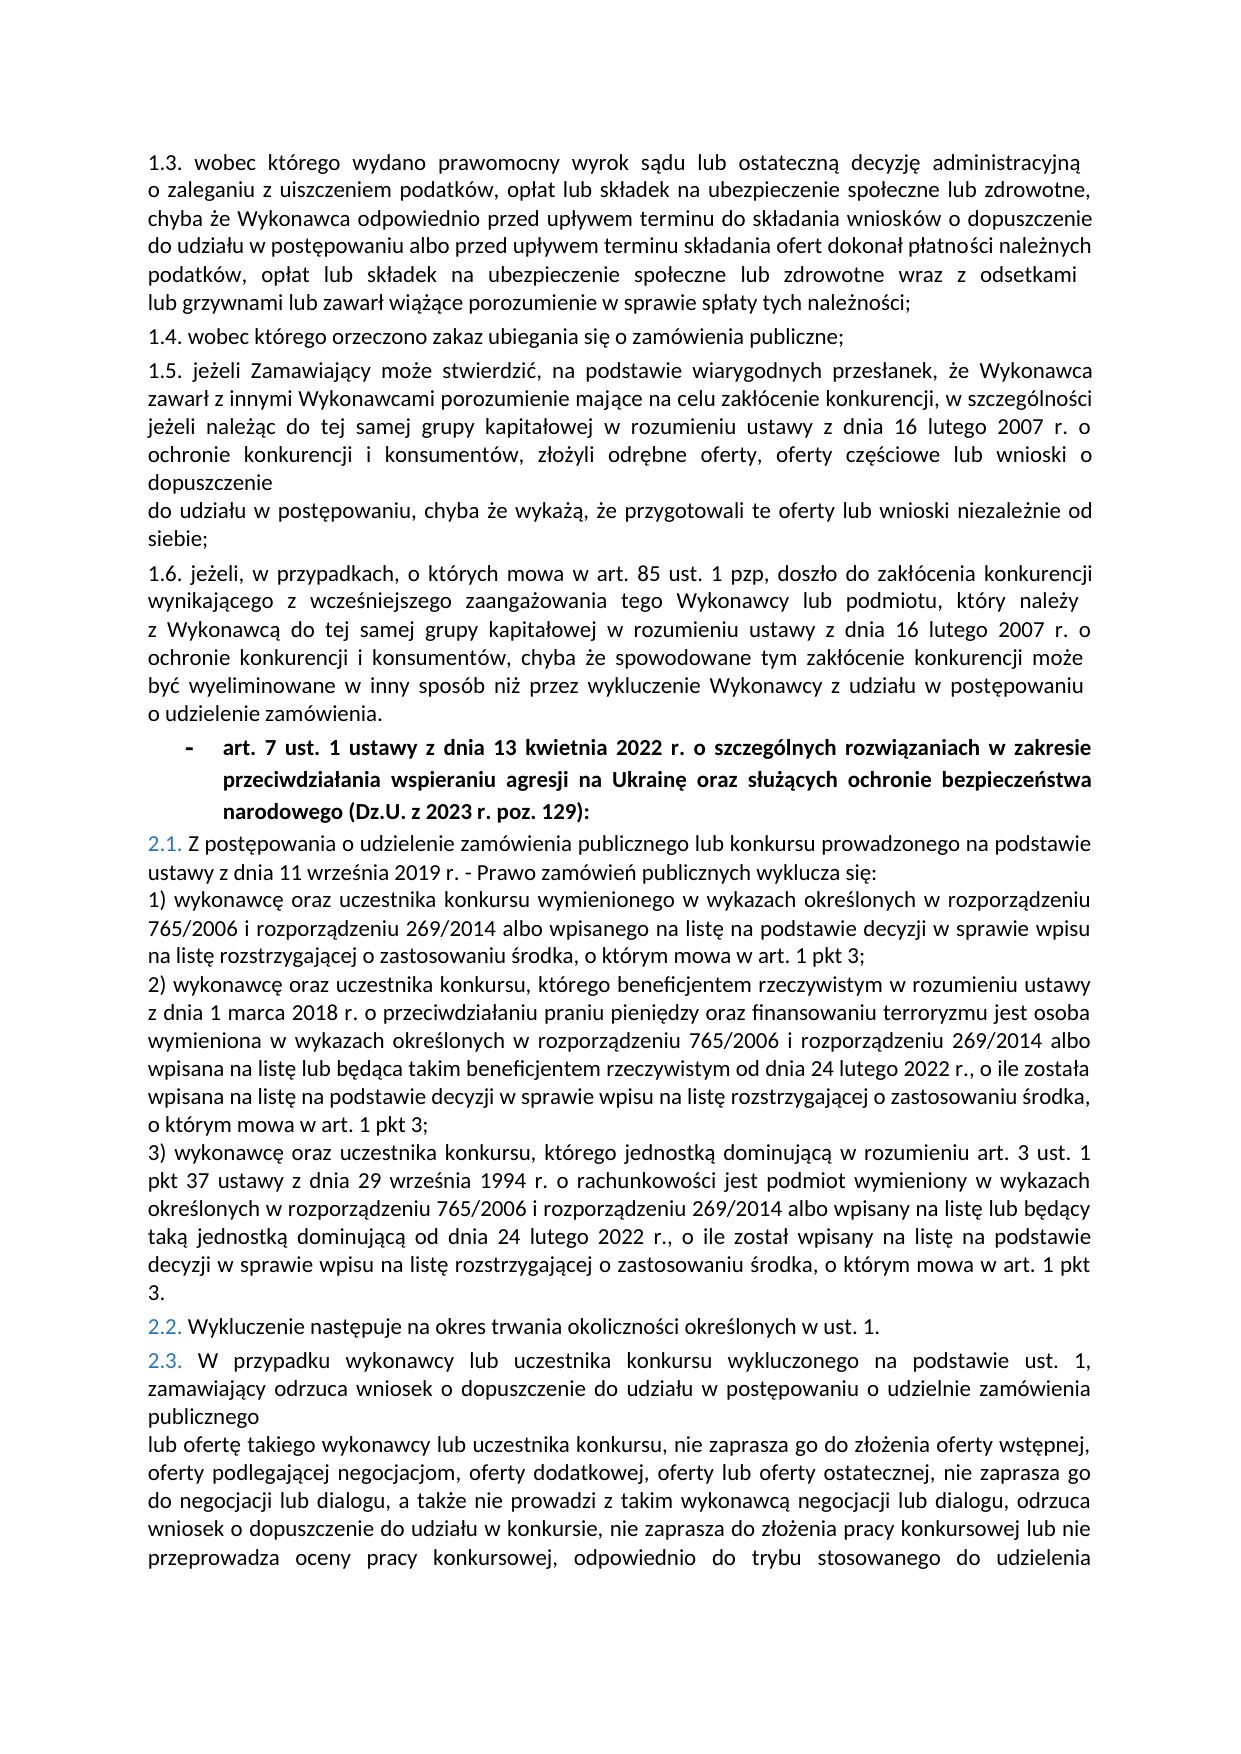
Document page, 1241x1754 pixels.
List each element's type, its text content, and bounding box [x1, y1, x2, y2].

text 1.3. wobec którego wydano prawomocny wyrok sądu lub ostateczną decyzję administracyjną o zaleganiu z uiszczeniem podatków, opłat lub składek na ubezpieczenie społeczne lub zdrowotne, chyba że Wykonawca odpowiednio przed upływem terminu do składania wniosków o dopuszczenie do udziału w postępowaniu albo przed upływem terminu składania ofert dokonał płatności należnych podatków, opłat lub składek na ubezpieczenie społeczne lub zdrowotne wraz z odsetkami lub grzywnami lub zawarł wiążące porozumienie w sprawie spłaty tych należności; [148, 148, 1093, 316]
text 1) wykonawcę oraz uczestnika konkursu wymienionego w wykazach określonych w rozporządzeniu 765/2006 i rozporządzeniu 269/2014 albo wpisanego na listę na podstawie decyzji w sprawie wpisu na listę rozstrzygającej o zastosowaniu środka, o którym mowa w art. 1 pkt 3; [148, 886, 1093, 970]
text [148, 1346, 1093, 1571]
text 1.5. jeżeli Zamawiający może stwierdzić, na podstawie wiarygodnych przesłanek, że Wykonawca zawarł z innymi Wykonawcami porozumienie mające na celu zakłócenie konkurencji, w szczególności jeżeli należąc do tej samej grupy kapitałowej w rozumieniu ustawy z dnia 16 lutego 2007 r. o ochronie konkurencji i konsumentów, złożyli odrębne oferty, oferty częściowe lub wnioski o dopuszczenie do udziału w postępowaniu, chyba że wykażą, że przygotowali te oferty lub wnioski niezależnie od siebie; [148, 356, 1093, 552]
text 1.6. jeżeli, w przypadkach, o których mowa w art. 85 ust. 1 pzp, doszło do zakłócenia konkurencji wynikającego z wcześniejszego zaangażowania tego Wykonawcy lub podmiotu, który należy z Wykonawcą do tej samej grupy kapitałowej w rozumieniu ustawy z dnia 16 lutego 2007 r. o ochronie konkurencji i konsumentów, chyba że spowodowane tym zakłócenie konkurencji może być wyeliminowane w inny sposób niż przez wykluczenie Wykonawcy z udziału w postępowaniu o udzielenie zamówienia. [148, 559, 1093, 727]
text 3) wykonawcę oraz uczestnika konkursu, którego jednostką dominującą w rozumieniu art. 3 ust. 1 pkt 37 ustawy z dnia 29 września 1994 r. o rachunkowości jest podmiot wymieniony w wykazach określonych w rozporządzeniu 765/2006 i rozporządzeniu 269/2014 albo wpisany na listę lub będący taką jednostką dominującą od dnia 24 lutego 2022 r., o ile został wpisany na listę na podstawie decyzji w sprawie wpisu na listę rozstrzygającej o zastosowaniu środka, o którym mowa w art. 1 pkt 3. [148, 1138, 1093, 1306]
text 1.4. wobec którego orzeczono zakaz ubiegania się o zamówienia publiczne; [148, 322, 1093, 350]
text 2.1. Z postępowania o udzielenie zamówienia publicznego lub konkursu prowadzonego na podstawie ustawy z dnia 11 września 2019 r. - Prawo zamówień publicznych wyklucza się: [148, 829, 1093, 886]
text 2) wykonawcę oraz uczestnika konkursu, którego beneficjentem rzeczywistym w rozumieniu ustawy z dnia 1 marca 2018 r. o przeciwdziałaniu praniu pieniędzy oraz finansowaniu terroryzmu jest osoba wymieniona w wykazach określonych w rozporządzeniu 765/2006 i rozporządzeniu 269/2014 albo wpisana na listę lub będąca takim beneficjentem rzeczywistym od dnia 24 lutego 2022 r., o ile została wpisana na listę na podstawie decyzji w sprawie wpisu na listę rozstrzygającej o zastosowaniu środka, o którym mowa w art. 1 pkt 3; [148, 970, 1093, 1138]
list art. 7 ust. 1 ustawy z dnia 13 kwietnia 2022 r. o szczególnych rozwiązaniach w zakresie przeciwdziałania wspieraniu agresji na Ukrainę oraz służących ochronie bezpieczeństwa narodowego (Dz.U. z 2023 r. poz. 129): [185, 733, 1093, 825]
text 2.2. Wykluczenie następuje na okres trwania okoliczności określonych w ust. 1. [148, 1312, 1093, 1340]
